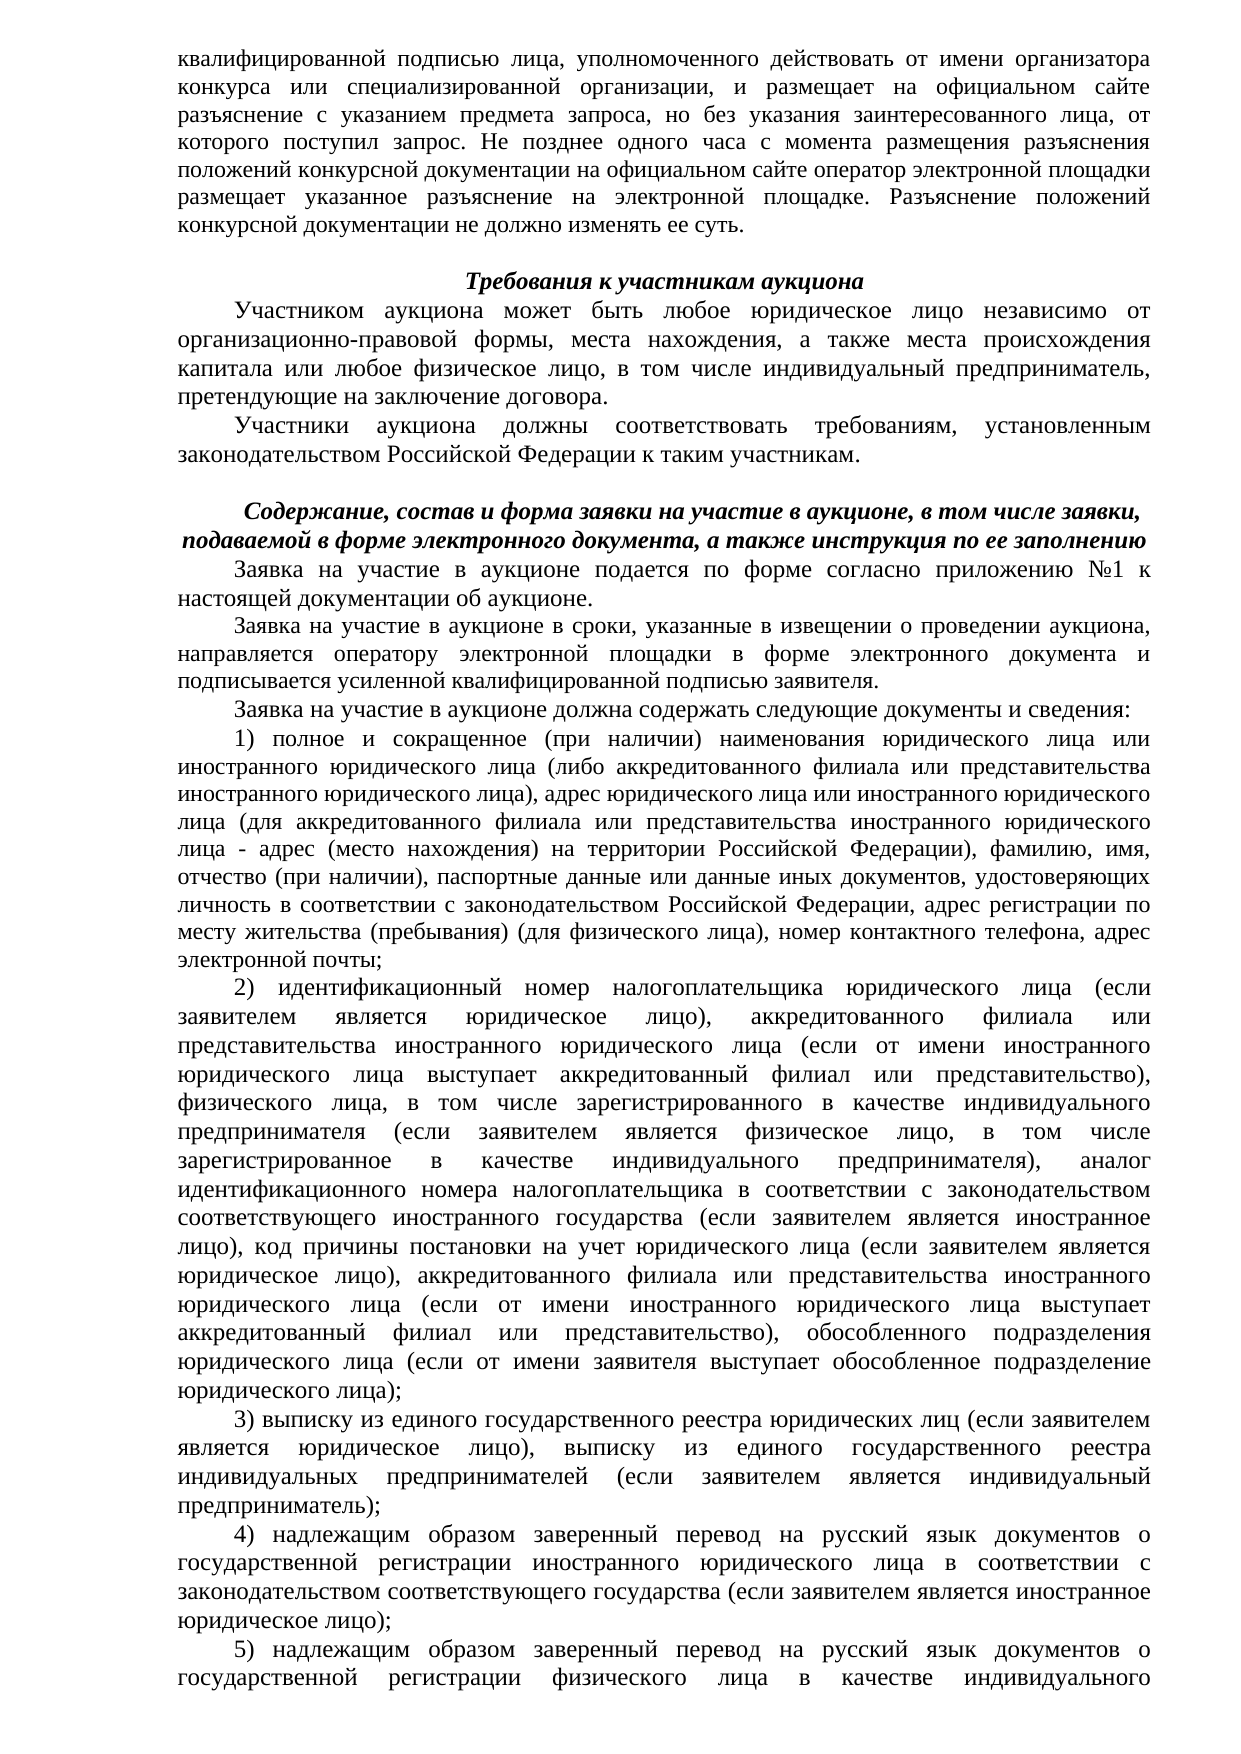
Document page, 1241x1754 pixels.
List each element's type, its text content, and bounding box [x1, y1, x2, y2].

text 4) надлежащим образом заверенный перевод на русский язык документов о государственной регистрации иностранного юридического лица в соответствии с законодательством соответствующего государства (если заявителем является иностранное юридическое лицо); [177, 1519, 1152, 1634]
text Заявка на участие в аукционе подается по форме согласно приложению №1 к настоящей документации об аукционе. [177, 554, 1152, 611]
text Требования к участникам аукциона [177, 266, 1152, 295]
text Заявка на участие в аукционе должна содержать следующие документы и сведения: [177, 694, 1152, 723]
text Участником аукциона может быть любое юридическое лицо независимо от организационно-правовой формы, места нахождения, а также места происхождения капитала или любое физическое лицо, в том числе индивидуальный предприниматель, претендующие на заключение договора. [177, 295, 1152, 410]
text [177, 44, 1152, 238]
text 1) полное и сокращенное (при наличии) наименования юридического лица или иностранного юридического лица (либо аккредитованного филиала или представительства иностранного юридического лица), адрес юридического лица или иностранного юридического лица (для аккредитованного филиала или представительства иностранного юридического лица - адрес (место нахождения) на территории Российской Федерации), фамилию, имя, отчество (при наличии), паспортные данные или данные иных документов, удостоверяющих личность в соответствии с законодательством Российской Федерации, адрес регистрации по месту жительства (пребывания) (для физического лица), номер контактного телефона, адрес электронной почты; [177, 723, 1152, 972]
text Участники аукциона должны соответствовать требованиям, установленным законодательством Российской Федерации к таким участникам. [177, 410, 1152, 468]
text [177, 1634, 1152, 1691]
text Содержание, состав и форма заявки на участие в аукционе, в том числе заявки, подаваемой в форме электронного документа, а также инструкция по ее заполнению [177, 496, 1152, 554]
text Заявка на участие в аукционе в сроки, указанные в извещении о проведении аукциона, направляется оператору электронной площадки в форме электронного документа и подписывается усиленной квалифицированной подписью заявителя. [177, 611, 1152, 694]
text 2) идентификационный номер налогоплательщика юридического лица (если заявителем является юридическое лицо), аккредитованного филиала или представительства иностранного юридического лица (если от имени иностранного юридического лица выступает аккредитованный филиал или представительство), физического лица, в том числе зарегистрированного в качестве индивидуального предпринимателя (если заявителем является физическое лицо, в том числе зарегистрированное в качестве индивидуального предпринимателя), аналог идентификационного номера налогоплательщика в соответствии с законодательством соответствующего иностранного государства (если заявителем является иностранное лицо), код причины постановки на учет юридического лица (если заявителем является юридическое лицо), аккредитованного филиала или представительства иностранного юридического лица (если от имени иностранного юридического лица выступает аккредитованный филиал или представительство), обособленного подразделения юридического лица (если от имени заявителя выступает обособленное подразделение юридического лица); [177, 972, 1152, 1404]
text 3) выписку из единого государственного реестра юридических лиц (если заявителем является юридическое лицо), выписку из единого государственного реестра индивидуальных предпринимателей (если заявителем является индивидуальный предприниматель); [177, 1404, 1152, 1519]
